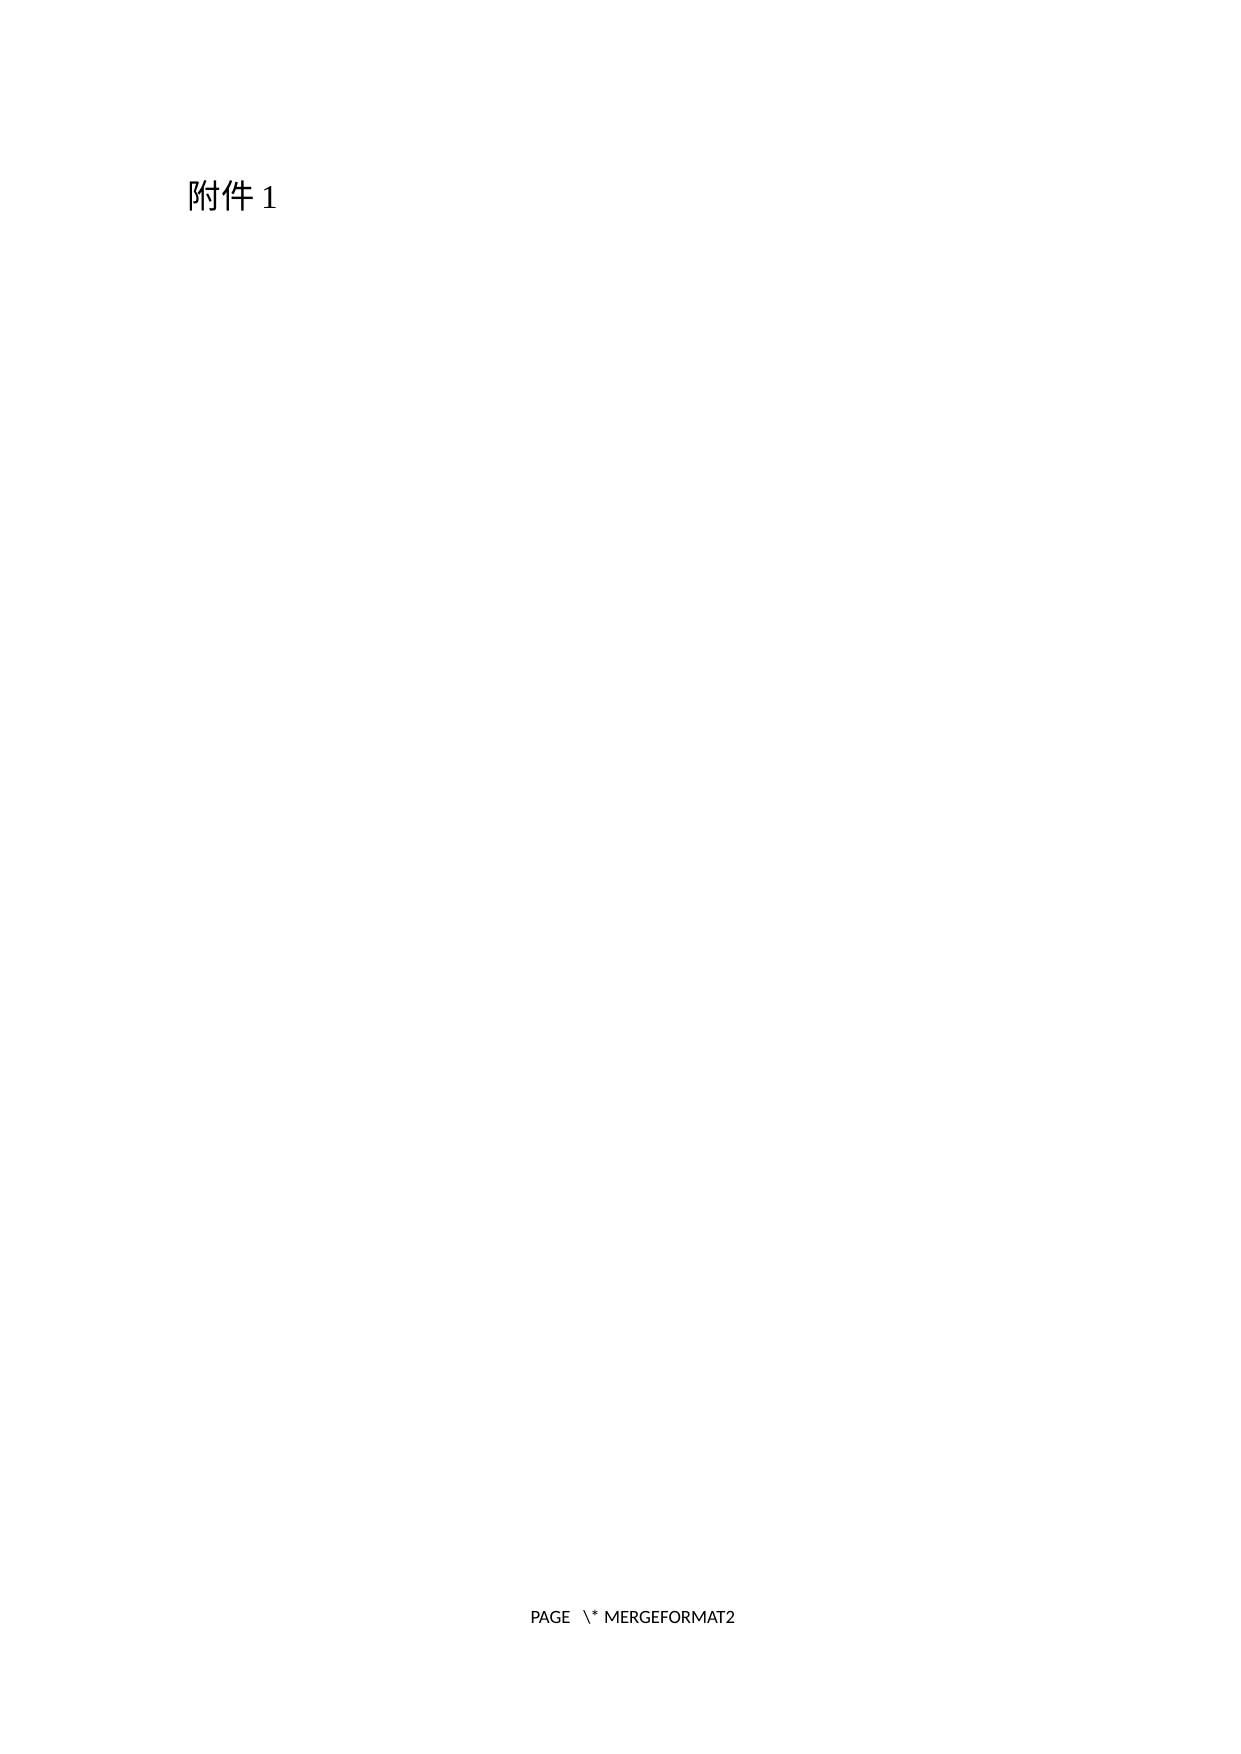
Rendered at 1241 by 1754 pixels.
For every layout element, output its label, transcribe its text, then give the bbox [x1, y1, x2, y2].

text 附件1 [187, 162, 1078, 227]
